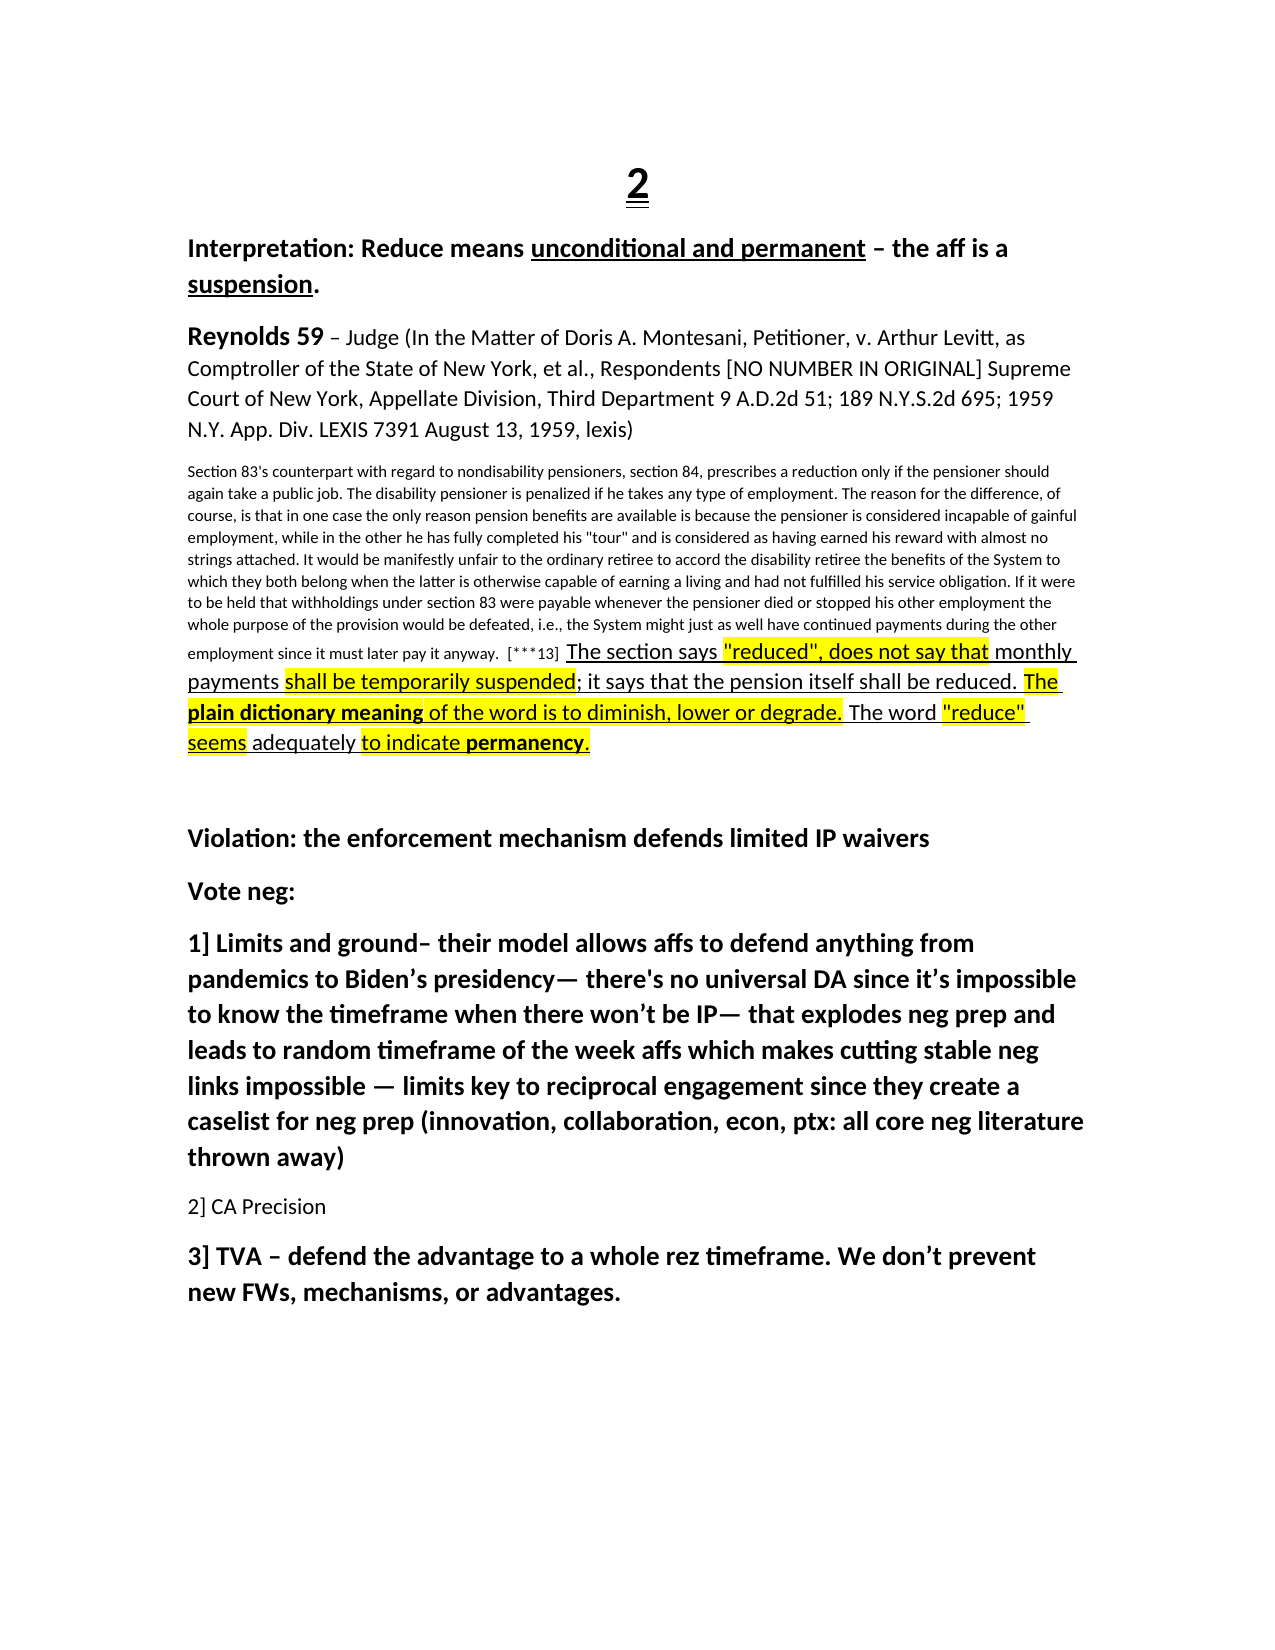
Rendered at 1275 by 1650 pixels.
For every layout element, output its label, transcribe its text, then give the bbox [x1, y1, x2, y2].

subtitle Vote neg: [187, 874, 1087, 907]
text Reynolds 59 – Judge (In the Matter of Doris A. Montesani, Petitioner, v. Arthur Levitt, as Comptroller of the State of New York, et al., Respondents [NO NUMBER IN ORIGINAL] Supreme Court of New York, Appellate Division, Third Department 9 A.D.2d 51; 189 N.Y.S.2d 695; 1959 N.Y. App. Div. LEXIS 7391 August 13, 1959, lexis) [187, 319, 1087, 443]
text 2] CA Precision [187, 1192, 1087, 1220]
subtitle Violation: the enforcement mechanism defends limited IP waivers [187, 822, 1087, 854]
subtitle 2 [187, 154, 1087, 210]
text Section 83's counterpart with regard to nondisability pensioners, section 84, prescribes a reduction only if the pensioner should again take a public job. The disability pensioner is penalized if he takes any type of employment. The reason for the difference, of course, is that in one case the only reason pension benefits are available is because the pensioner is considered incapable of gainful employment, while in the other he has fully completed his "tour" and is considered as having earned his reward with almost no strings attached. It would be manifestly unfair to the ordinary retiree to accord the disability retiree the benefits of the System to which they both belong when the latter is otherwise capable of earning a living and had not fulfilled his service obligation. If it were to be held that withholdings under section 83 were payable whenever the pensioner died or stopped his other employment the whole purpose of the provision would be defeated, i.e., the System might just as well have continued payments during the other employment since it must later pay it anyway. [***13] The section says "reduced", does not say that monthly payments shall be temporarily suspended; it says that the pension itself shall be reduced. The plain dictionary meaning of the word is to diminish, lower or degrade. The word "reduce" seems adequately to indicate permanency. [187, 462, 1087, 756]
subtitle Interpretation: Reduce means unconditional and permanent – the aff is a suspension. [187, 231, 1087, 300]
subtitle 1] Limits and ground– their model allows affs to defend anything from pandemics to Biden’s presidency— there's no universal DA since it’s impossible to know the timeframe when there won’t be IP— that explodes neg prep and leads to random timeframe of the week affs which makes cutting stable neg links impossible — limits key to reciprocal engagement since they create a caselist for neg prep (innovation, collaboration, econ, ptx: all core neg literature thrown away) [187, 926, 1087, 1173]
subtitle 3] TVA – defend the advantage to a whole rez timeframe. We don’t prevent new FWs, mechanisms, or advantages. [187, 1239, 1087, 1308]
